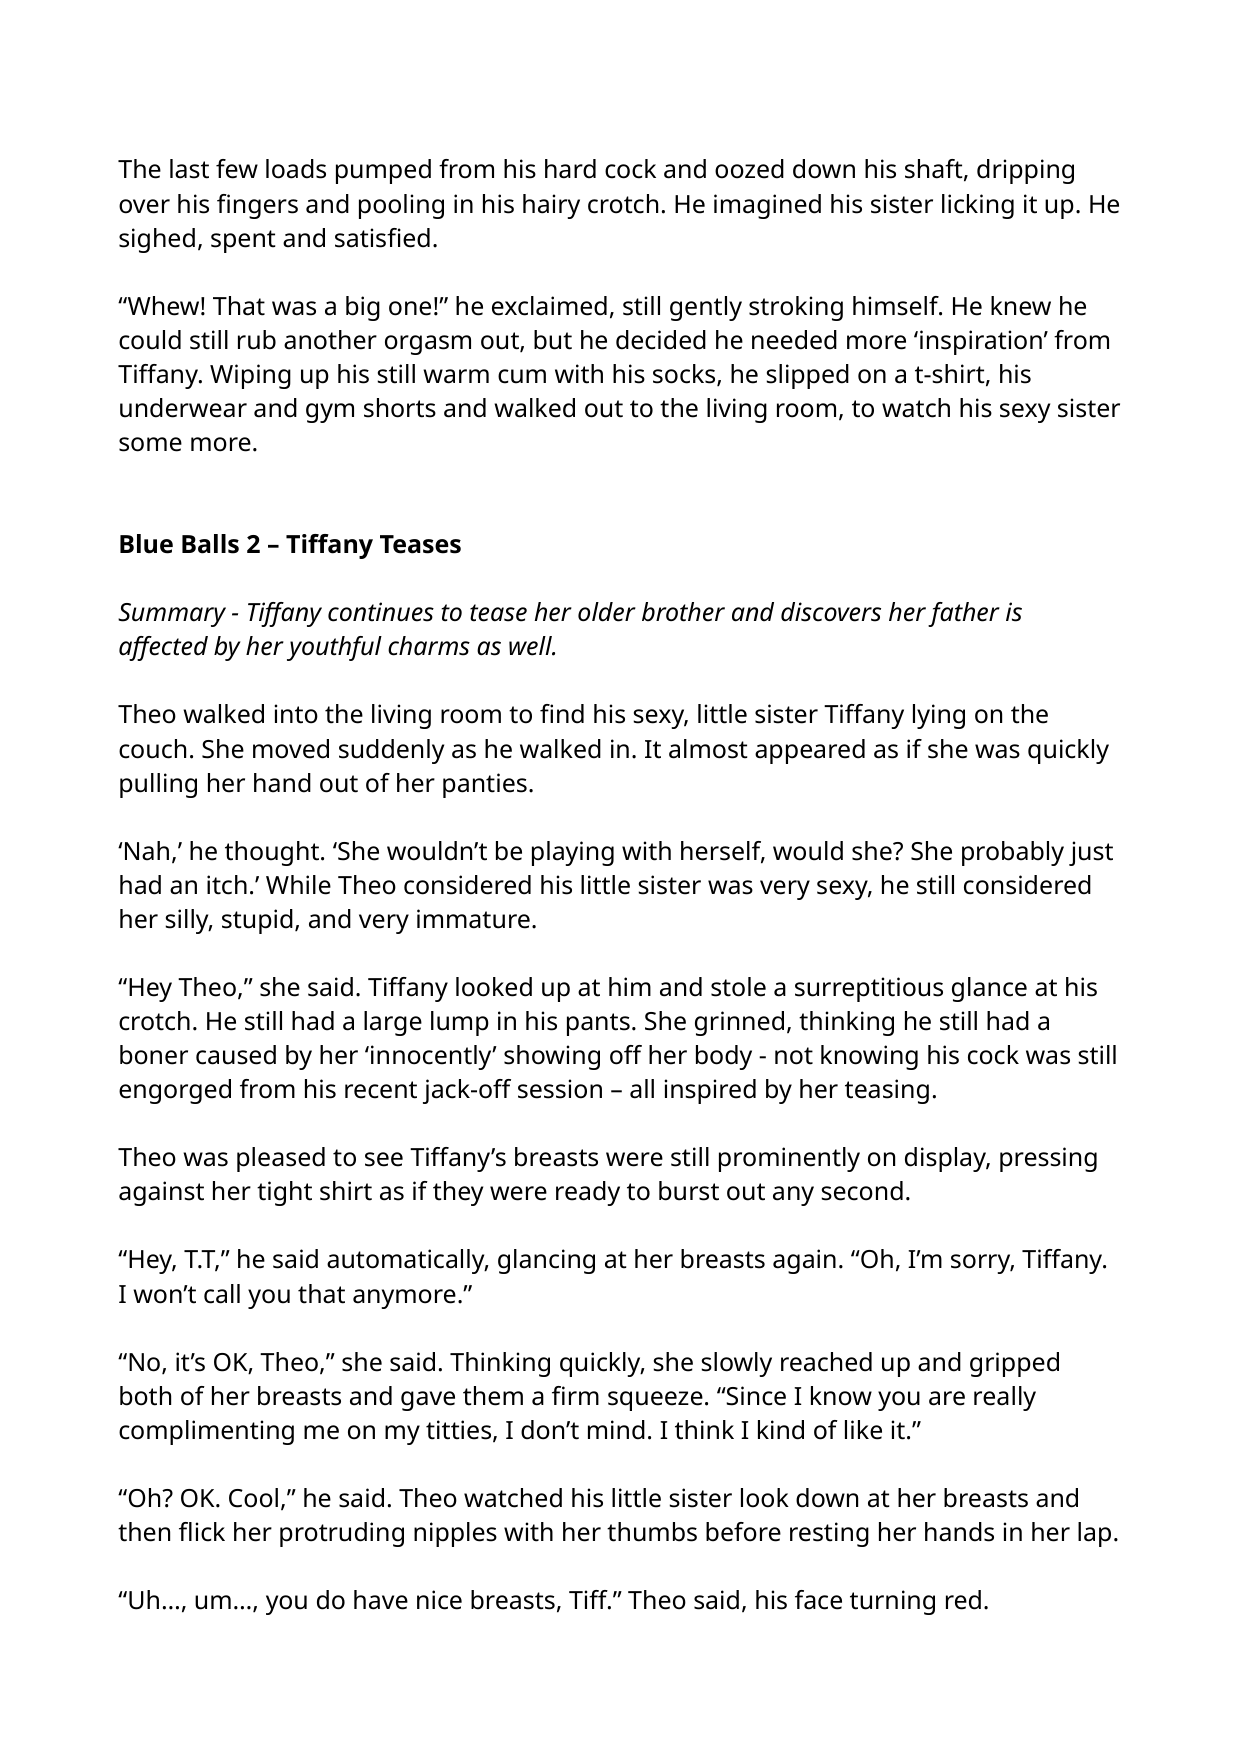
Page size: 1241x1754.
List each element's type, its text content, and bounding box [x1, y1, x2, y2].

text “Whew! That was a big one!” he exclaimed, still gently stroking himself. He knew he could still rub another orgasm out, but he decided he needed more ‘inspiration’ from Tiffany. Wiping up his still warm cum with his socks, he slipped on a t-shirt, his underwear and gym shorts and walked out to the living room, to watch his sexy sister some more. [118, 288, 1122, 459]
text Blue Balls 2 – Tiffany Teases [118, 527, 1122, 561]
text Theo walked into the living room to find his sexy, little sister Tiffany lying on the couch. She moved suddenly as he walked in. It almost appeared as if she was quickly pulling her hand out of her panties. [118, 697, 1122, 799]
text “Hey Theo,” she said. Tiffany looked up at him and stole a surreptitious glance at his crotch. He still had a large lump in his pants. She grinned, thinking he still had a boner caused by her ‘innocently’ showing off her body - not knowing his cock was still engorged from his recent jack-off session – all inspired by her teasing. [118, 970, 1122, 1106]
text ‘Nah,’ he thought. ‘She wouldn’t be playing with herself, would she? She probably just had an itch.’ While Theo considered his little sister was very sexy, he still considered her silly, stupid, and very immature. [118, 833, 1122, 936]
text “Hey, T.T,” he said automatically, glancing at her breasts again. “Oh, I’m sorry, Tiffany. I won’t call you that anymore.” [118, 1242, 1122, 1310]
text Summary - Tiffany continues to tease her older brother and discovers her father is affected by her youthful charms as well. [118, 595, 1122, 663]
text Theo was pleased to see Tiffany’s breasts were still prominently on display, pressing against her tight shirt as if they were ready to burst out any second. [118, 1140, 1122, 1208]
text “Uh…, um…, you do have nice breasts, Tiff.” Theo said, his face turning red. [118, 1583, 1122, 1617]
text The last few loads pumped from his hard cock and oozed down his shaft, dripping over his fingers and pooling in his hairy crotch. He imagined his sister licking it up. He sighed, spent and satisfied. [118, 152, 1122, 254]
text “No, it’s OK, Theo,” she said. Thinking quickly, she slowly reached up and gripped both of her breasts and gave them a firm squeeze. “Since I know you are really complimenting me on my titties, I don’t mind. I think I kind of like it.” [118, 1344, 1122, 1447]
text “Oh? OK. Cool,” he said. Theo watched his little sister look down at her breasts and then flick her protruding nipples with her thumbs before resting her hands in her lap. [118, 1481, 1122, 1549]
